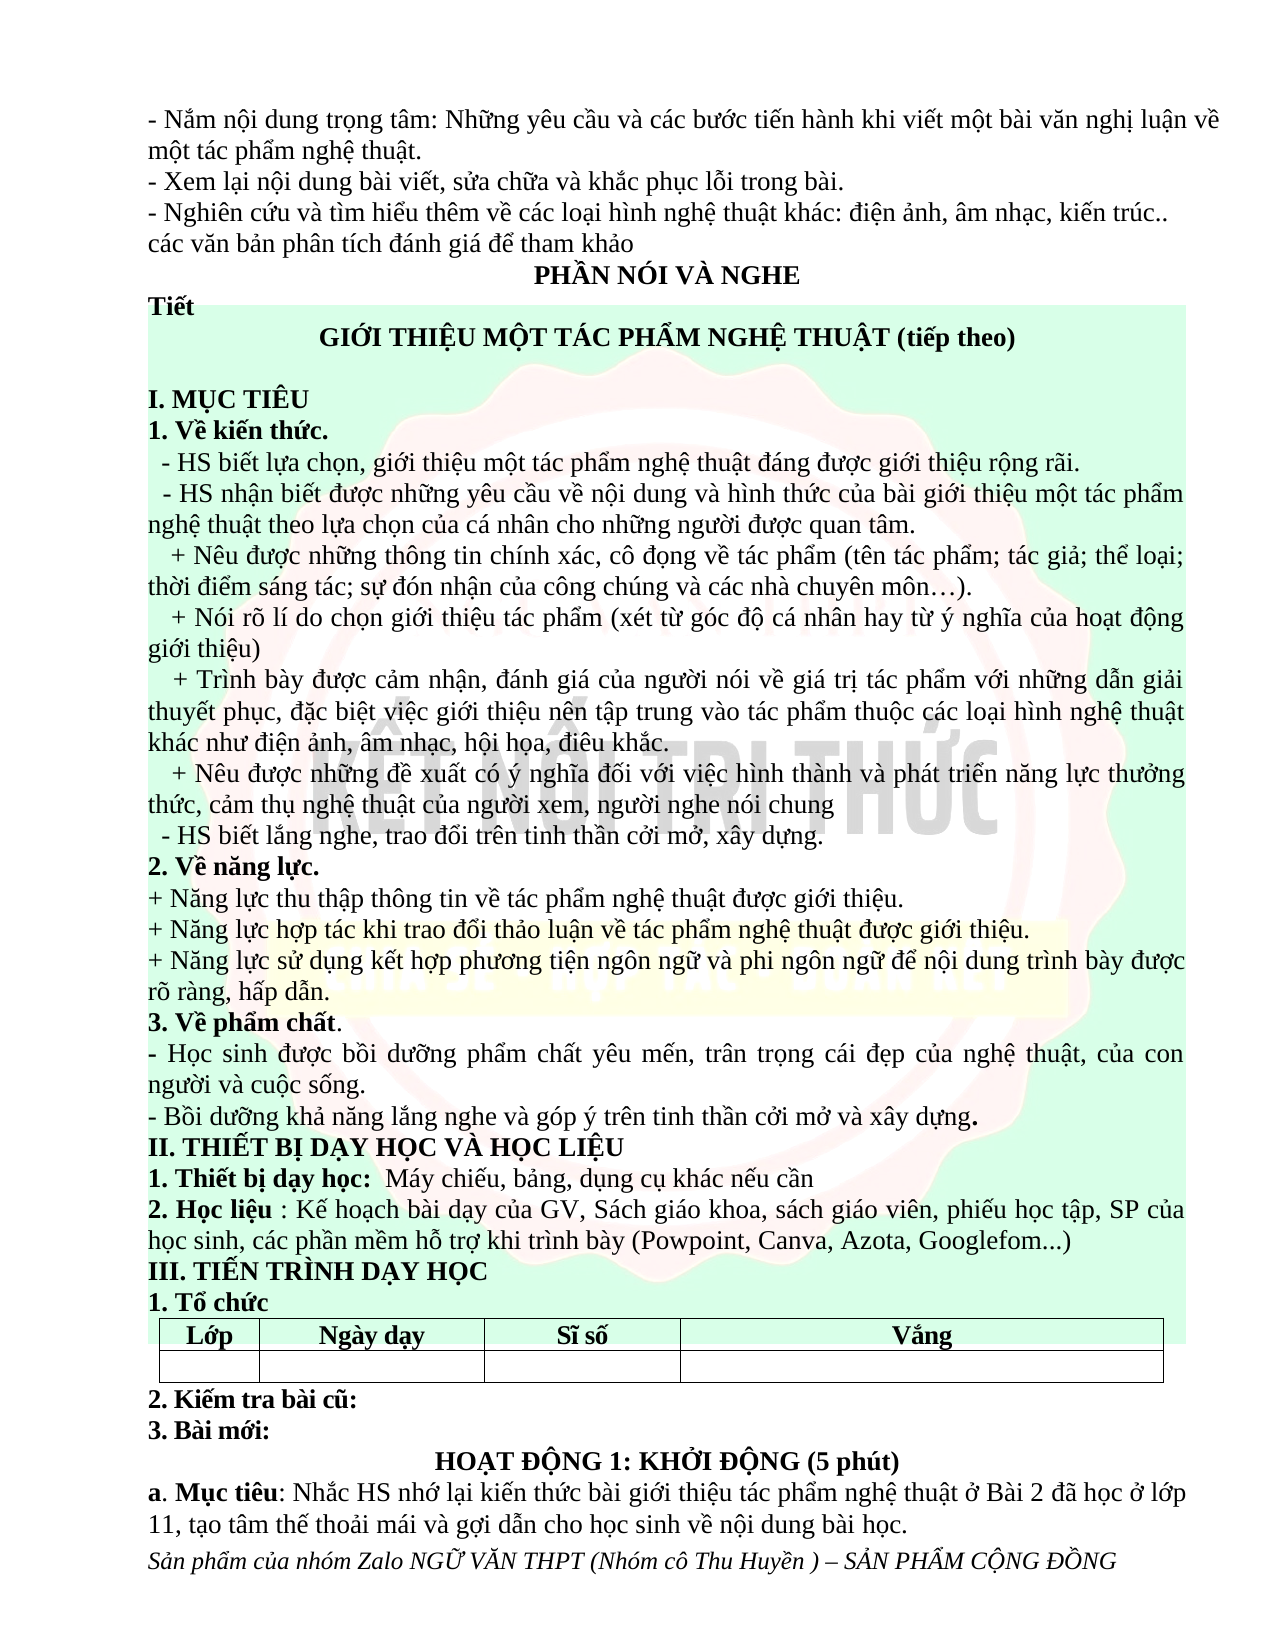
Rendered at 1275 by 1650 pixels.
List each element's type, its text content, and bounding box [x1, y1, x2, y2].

table_cell [485, 1351, 680, 1382]
text - Nắm nội dung trọng tâm: Những yêu cầu và các bước tiến hành khi viết một bài văn nghị luận về một tác phẩm nghệ thuật. [148, 103, 1221, 165]
text I. MỤC TIÊU [148, 383, 1186, 414]
text - Bồi dưỡng khả năng lắng nghe và góp ý trên tinh thần cởi mở và xây dựng. [148, 1100, 1186, 1131]
text Tiết [148, 290, 1186, 321]
text - Nghiên cứu và tìm hiểu thêm về các loại hình nghệ thuật khác: điện ảnh, âm nhạc, kiến trúc.. [148, 196, 1221, 228]
table_header Ngày dạy [260, 1319, 484, 1350]
text + Nêu được những thông tin chính xác, cô đọng về tác phẩm (tên tác phẩm; tác giả; thể loại; thời điểm sáng tác; sự đón nhận của công chúng và các nhà chuyên môn…). [148, 539, 1186, 601]
text - HS biết lắng nghe, trao đổi trên tinh thần cởi mở, xây dựng. [148, 819, 1186, 851]
text a. Mục tiêu: Nhắc HS nhớ lại kiến thức bài giới thiệu tác phẩm nghệ thuật ở Bài 2 đã học ở lớp 11, tạo tâm thế thoải mái và gợi dẫn cho học sinh về nội dung bài học. [148, 1477, 1186, 1539]
text + Nói rõ lí do chọn giới thiệu tác phẩm (xét từ góc độ cá nhân hay từ ý nghĩa của hoạt động giới thiệu) [148, 601, 1186, 664]
text + Năng lực thu thập thông tin về tác phẩm nghệ thuật được giới thiệu. [148, 882, 1186, 913]
text 2. Về năng lực. [148, 851, 1186, 882]
table_header Vắng [681, 1319, 1163, 1350]
text 3. Bài mới: [148, 1414, 1186, 1445]
text PHẦN NÓI VÀ NGHE [148, 259, 1186, 290]
table_cell [260, 1351, 484, 1382]
text II. THIẾT BỊ DẠY HỌC VÀ HỌC LIỆU [148, 1131, 1186, 1162]
text 2. Kiếm tra bài cũ: [148, 1383, 1186, 1414]
table_cell [160, 1351, 259, 1382]
text HOẠT ĐỘNG 1: KHỞI ĐỘNG (5 phút) [148, 1445, 1186, 1477]
text + Trình bày được cảm nhận, đánh giá của người nói về giá trị tác phẩm với những dẫn giải thuyết phục, đặc biệt việc giới thiệu nên tập trung vào tác phẩm thuộc các loại hình nghệ thuật khác như điện ảnh, âm nhạc, hội họa, điêu khắc. [148, 664, 1186, 757]
text các văn bản phân tích đánh giá để tham khảo [148, 228, 1221, 259]
text - Học sinh được bồi dưỡng phẩm chất yêu mến, trân trọng cái đẹp của nghệ thuật, của con người và cuộc sống. [148, 1037, 1186, 1100]
table_header Sĩ số [485, 1319, 680, 1350]
text 1. Về kiến thức. [148, 414, 1186, 446]
text + Nêu được những đề xuất có ý nghĩa đối với việc hình thành và phát triển năng lực thưởng thức, cảm thụ nghệ thuật của người xem, người nghe nói chung [148, 757, 1186, 819]
text III. TIẾN TRÌNH DẠY HỌC [148, 1255, 1186, 1287]
text 1. Thiết bị dạy học: Máy chiếu, bảng, dụng cụ khác nếu cần [148, 1162, 1186, 1193]
text 2. Học liệu : Kế hoạch bài dạy của GV, Sách giáo khoa, sách giáo viên, phiếu học tập, SP của học sinh, các phần mềm hỗ trợ khi trình bày (Powpoint, Canva, Azota, Googlefom...) [148, 1193, 1186, 1255]
table_cell [681, 1351, 1163, 1382]
text - HS nhận biết được những yêu cầu về nội dung và hình thức của bài giới thiệu một tác phẩm nghệ thuật theo lựa chọn của cá nhân cho những người được quan tâm. [148, 477, 1186, 539]
text - Xem lại nội dung bài viết, sửa chữa và khắc phục lỗi trong bài. [148, 165, 1221, 196]
text 1. Tổ chức [148, 1287, 1186, 1318]
text + Năng lực hợp tác khi trao đổi thảo luận về tác phẩm nghệ thuật được giới thiệu. [148, 913, 1186, 944]
text + Năng lực sử dụng kết hợp phương tiện ngôn ngữ và phi ngôn ngữ để nội dung trình bày được rõ ràng, hấp dẫn. [148, 944, 1186, 1006]
text - HS biết lựa chọn, giới thiệu một tác phẩm nghệ thuật đáng được giới thiệu rộng rãi. [148, 446, 1186, 477]
text 3. Về phẩm chất. [148, 1006, 1186, 1037]
table_header Lớp [160, 1319, 259, 1350]
text GIỚI THIỆU MỘT TÁC PHẨM NGHỆ THUẬT (tiếp theo) [148, 321, 1186, 352]
